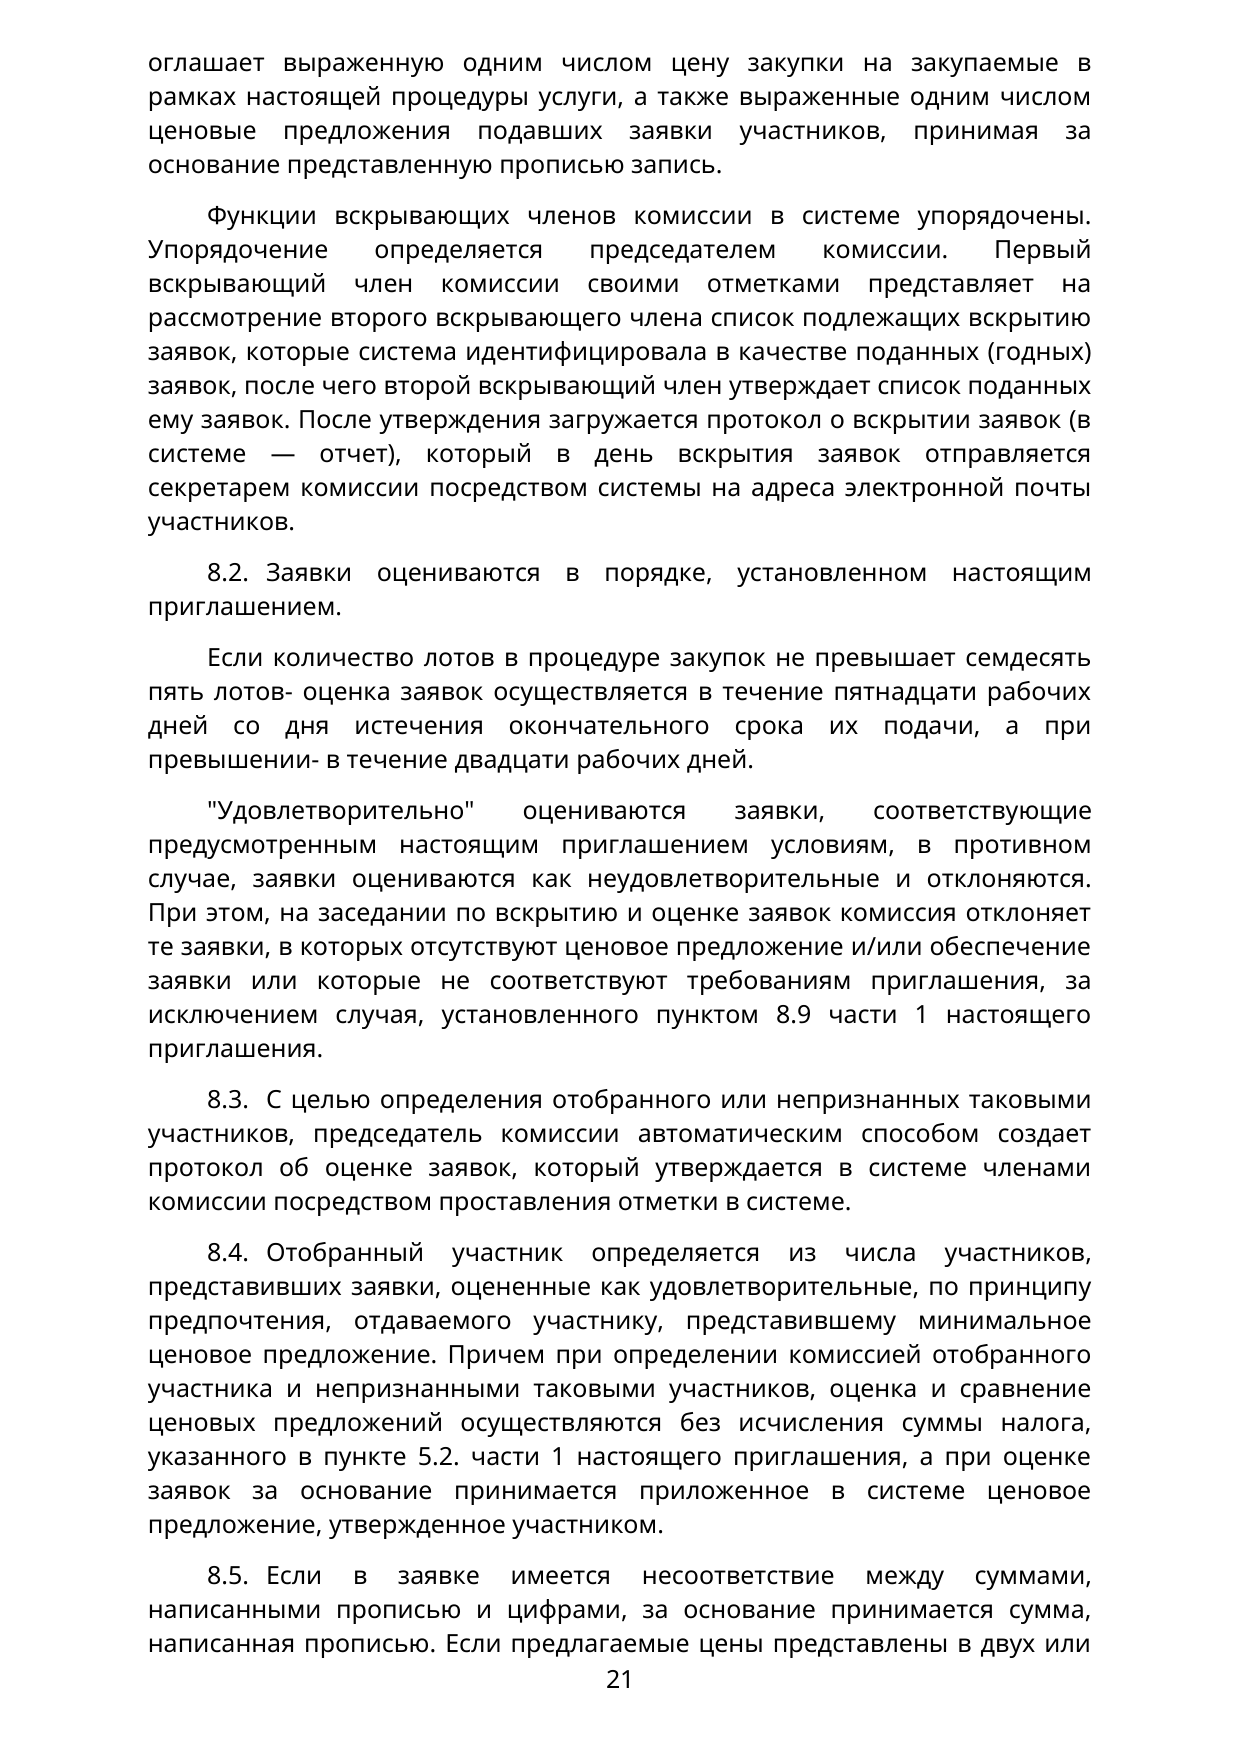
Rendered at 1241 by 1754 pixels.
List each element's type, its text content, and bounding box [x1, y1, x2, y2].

text Функции вскрывающих членов комиссии в системе упорядочены. Упорядочение определяется председателем комиссии. Первый вскрывающий член комиссии своими отметками представляет на рассмотрение второго вскрывающего члена список подлежащих вскрытию заявок, которые система идентифицировала в качестве поданных (годных) заявок, после чего второй вскрывающий член утверждает список поданных ему заявок. После утверждения загружается протокол о вскрытии заявок (в системе — отчет), который в день вскрытия заявок отправляется секретарем комиссии посредством системы на адреса электронной почты участников. [148, 197, 1092, 538]
text 8.4. Отобранный участник определяется из числа участников, представивших заявки, оцененные как удовлетворительные, по принципу предпочтения, отдаваемого участнику, представившему минимальное ценовое предложение. Причем при определении комиссией отобранного участника и непризнанными таковыми участников, оценка и сравнение ценовых предложений осуществляются без исчисления суммы налога, указанного в пункте 5.2. части 1 настоящего приглашения, а при оценке заявок за основание принимается приложенное в системе ценовое предложение, утвержденное участником. [148, 1234, 1092, 1541]
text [148, 1558, 1092, 1660]
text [148, 44, 1092, 181]
text "Удовлетворительно" оцениваются заявки, соответствующие предусмотренным настоящим приглашением условиям, в противном случае, заявки оцениваются как неудовлетворительные и отклоняются. При этом, на заседании по вскрытию и оценке заявок комиссия отклоняет те заявки, в которых отсутствуют ценовое предложение и/или обеспечение заявки или которые не соответствуют требованиям приглашения, за исключением случая, установленного пунктом 8.9 части 1 настоящего приглашения. [148, 792, 1092, 1065]
text 8.3. С целью определения отобранного или непризнанных таковыми участников, председатель комиссии автоматическим способом создает протокол об оценке заявок, который утверждается в системе членами комиссии посредством проставления отметки в системе. [148, 1081, 1092, 1218]
text 8.2. Заявки оцениваются в порядке, установленном настоящим приглашением. [148, 554, 1092, 623]
text Если количество лотов в процедуре закупок не превышает семдесять пять лотов- оценка заявок осуществляется в течение пятнадцати рабочих дней со дня истечения окончательного срока их подачи, а при превышении- в течение двадцати рабочих дней. [148, 639, 1092, 776]
